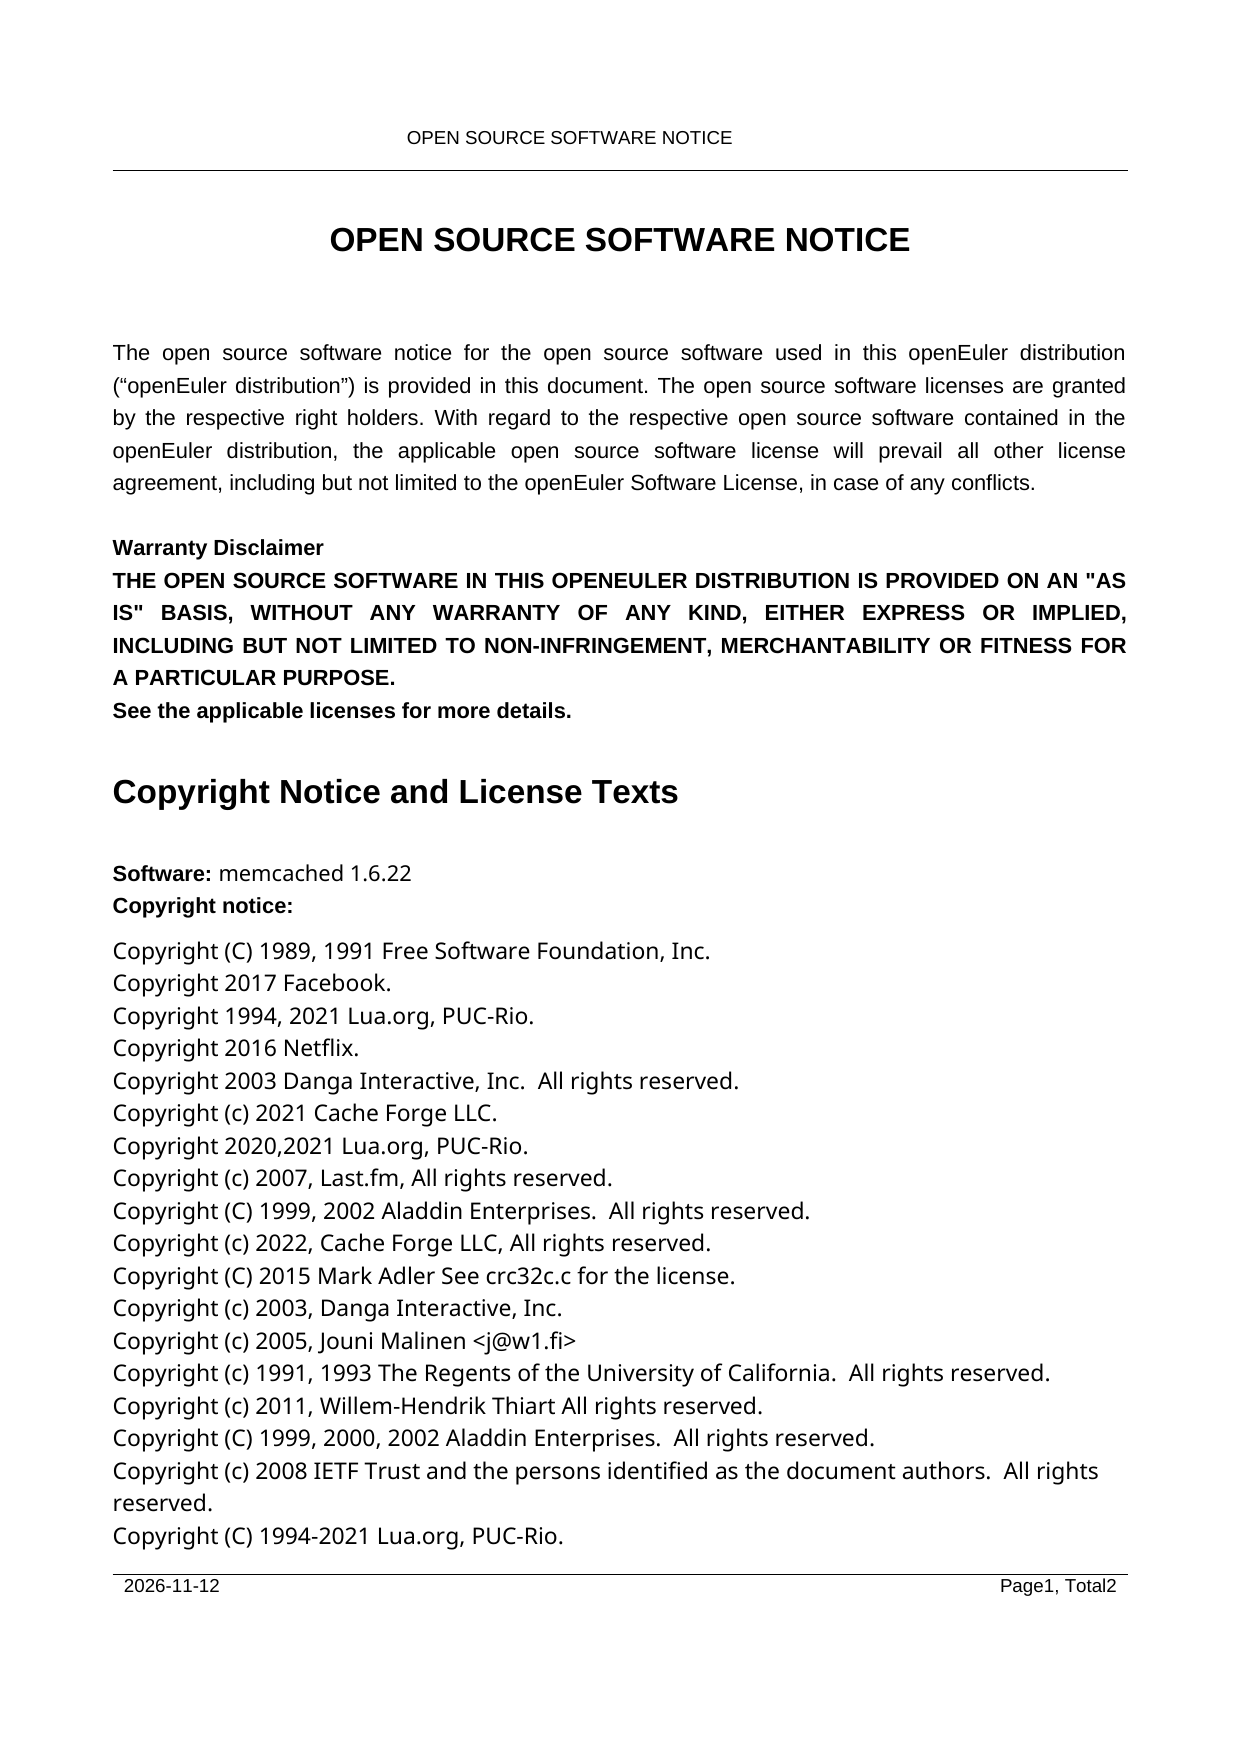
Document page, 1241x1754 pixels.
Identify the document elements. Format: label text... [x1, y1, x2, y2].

text Copyright notice: [112, 889, 1128, 921]
text OPEN SOURCE SOFTWARE NOTICE [112, 206, 1128, 271]
text The open source software notice for the open source software used in this openEuler distribution (“openEuler distribution”) is provided in this document. The open source software licenses are granted by the respective right holders. With regard to the respective open source software contained in the openEuler distribution, the applicable open source software license will prevail all other license agreement, including but not limited to the openEuler Software License, in case of any conflicts. [112, 336, 1128, 499]
text THE OPEN SOURCE SOFTWARE IN THIS OPENEULER DISTRIBUTION IS PROVIDED ON AN "AS IS" BASIS, WITHOUT ANY WARRANTY OF ANY KIND, EITHER EXPRESS OR IMPLIED, INCLUDING BUT NOT LIMITED TO NON-INFRINGEMENT, MERCHANTABILITY OR FITNESS FOR A PARTICULAR PURPOSE. See the applicable licenses for more details. [112, 564, 1128, 726]
title Software: memcached 1.6.22 [112, 856, 1128, 889]
text Copyright Notice and License Texts [112, 759, 1128, 824]
text Warranty Disclaimer [112, 531, 1128, 564]
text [112, 934, 1128, 1551]
